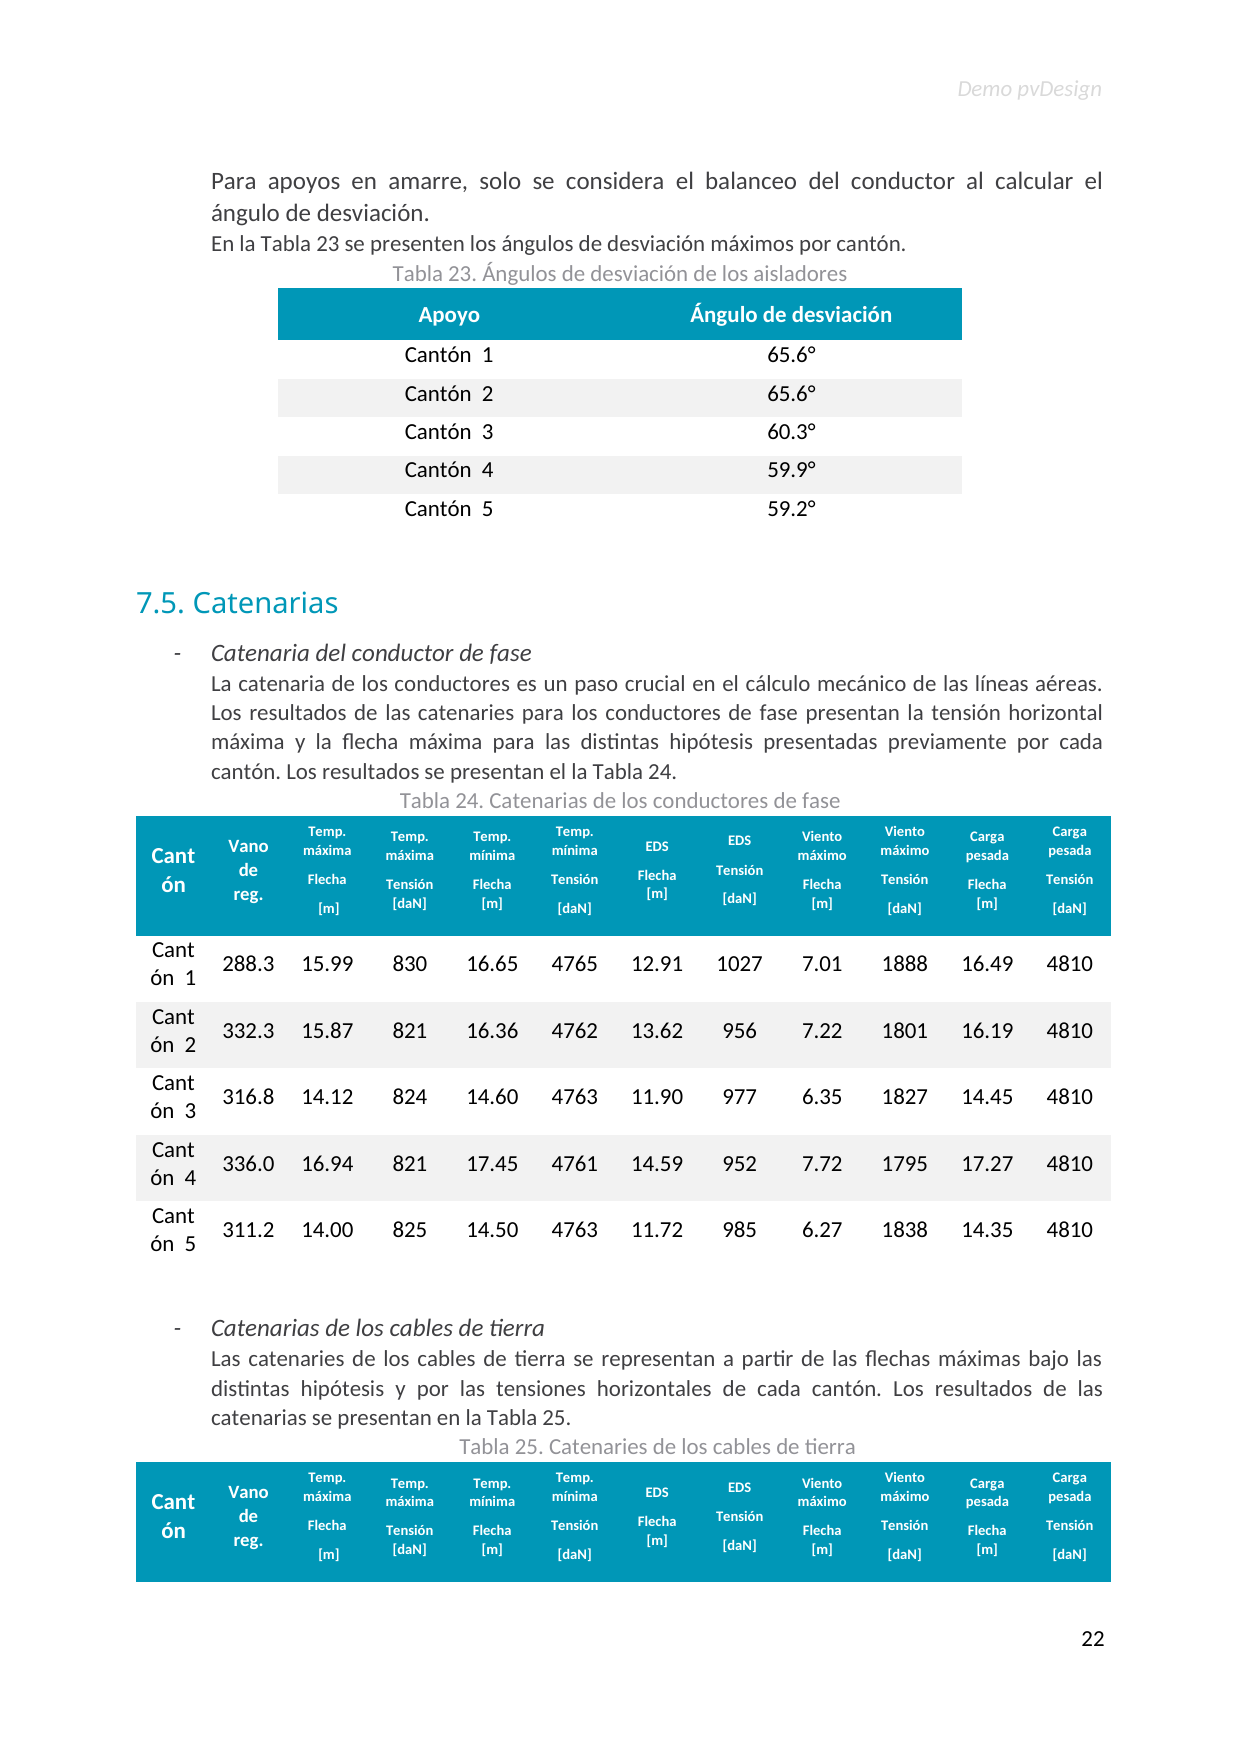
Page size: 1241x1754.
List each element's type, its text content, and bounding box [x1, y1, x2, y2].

table_cell 14.12 [286, 1069, 368, 1135]
table_header Temp. máxima Tensión [daN] [368, 1462, 451, 1582]
table_header Temp. máxima Tensión [daN] [368, 816, 451, 936]
table_cell 1027 [698, 936, 781, 1002]
table_cell Cantón 5 [278, 494, 620, 532]
table_cell Cantón 1 [136, 936, 211, 1002]
table_cell Cantón 2 [278, 379, 620, 417]
table_cell 6.35 [781, 1069, 863, 1135]
table_cell 59.9° [620, 456, 962, 494]
table_cell 956 [698, 1002, 781, 1068]
table_header Viento máximo Tensión [daN] [863, 816, 946, 936]
table_header EDS Flecha [m] [616, 1462, 698, 1582]
table_cell Cantón 2 [136, 1002, 211, 1068]
table_cell 825 [368, 1201, 451, 1268]
table_cell 7.22 [781, 1002, 863, 1068]
table_cell 824 [368, 1069, 451, 1135]
table_cell 7.72 [781, 1135, 863, 1201]
table_cell 16.19 [946, 1002, 1028, 1068]
table_cell Cantón 5 [136, 1201, 211, 1268]
table_cell 65.6° [620, 379, 962, 417]
table_cell 821 [368, 1135, 451, 1201]
table_header Vano de reg. [211, 816, 286, 936]
table_header Carga pesada Tensión [daN] [1028, 1462, 1111, 1582]
table_cell 1888 [863, 936, 946, 1002]
table_cell 60.3° [620, 417, 962, 456]
table_cell Cantón 3 [136, 1069, 211, 1135]
table_cell 17.45 [451, 1135, 533, 1201]
list Catenarias de los cables de tierra [173, 1312, 1104, 1343]
table_cell 16.49 [946, 936, 1028, 1002]
text Tabla 23. Ángulos de desviación de los aisladores [136, 259, 1104, 287]
table_cell Cantón 1 [278, 340, 620, 379]
table_cell 1801 [863, 1002, 946, 1068]
table_cell 14.60 [451, 1069, 533, 1135]
text 7.5. Catenarias [136, 582, 1104, 622]
table_header EDS Tensión [daN] [698, 1462, 781, 1582]
table_cell 4763 [533, 1069, 616, 1135]
table_header Carga pesada Tensión [daN] [1028, 816, 1111, 936]
table_cell 332.3 [211, 1002, 286, 1068]
table_cell 336.0 [211, 1135, 286, 1201]
table_cell 311.2 [211, 1201, 286, 1268]
table_header Viento máximo Flecha [m] [781, 816, 863, 936]
table_cell 4765 [533, 936, 616, 1002]
table_cell 11.90 [616, 1069, 698, 1135]
table_cell 17.27 [946, 1135, 1028, 1201]
table_cell 316.8 [211, 1069, 286, 1135]
table_cell 15.99 [286, 936, 368, 1002]
table_cell 14.35 [946, 1201, 1028, 1268]
table_cell 4810 [1028, 1135, 1111, 1201]
table_header EDS Tensión [daN] [698, 816, 781, 936]
text La catenaria de los conductores es un paso crucial en el cálculo mecánico de las líneas aéreas. Los resultados de las catenaries para los conductores de fase presentan la tensión horizontal máxima y la flecha máxima para las distintas hipótesis presentadas previamente por cada cantón. Los resultados se presentan el la Tabla 24. [211, 669, 1104, 785]
text Para apoyos en amarre, solo se considera el balanceo del conductor al calcular el ángulo de desviación. [211, 165, 1104, 228]
table_cell 821 [368, 1002, 451, 1068]
table_cell 14.45 [946, 1069, 1028, 1135]
table_header Temp. mínima Tensión [daN] [533, 816, 616, 936]
table_cell 16.36 [451, 1002, 533, 1068]
text En la Tabla 23 se presenten los ángulos de desviación máximos por cantón. [211, 229, 1104, 257]
table_cell 14.50 [451, 1201, 533, 1268]
table_cell 1838 [863, 1201, 946, 1268]
text Tabla 25. Catenaries de los cables de tierra [211, 1432, 1104, 1460]
table_header EDS Flecha [m] [616, 816, 698, 936]
table_cell 977 [698, 1069, 781, 1135]
table_header Viento máximo Flecha [m] [781, 1462, 863, 1582]
table_cell 4810 [1028, 1002, 1111, 1068]
table_cell 4810 [1028, 1069, 1111, 1135]
table_header Temp. mínima Tensión [daN] [533, 1462, 616, 1582]
table_cell 985 [698, 1201, 781, 1268]
table_cell 65.6° [620, 340, 962, 379]
table_cell 830 [368, 936, 451, 1002]
list Catenaria del conductor de fase [173, 637, 1104, 667]
table_header Viento máximo Tensión [daN] [863, 1462, 946, 1582]
table_cell Cantón 3 [278, 417, 620, 456]
table_cell 4761 [533, 1135, 616, 1201]
table_header Vano de reg. [211, 1462, 286, 1582]
table_header Carga pesada Flecha [m] [946, 1462, 1028, 1582]
table_cell 6.27 [781, 1201, 863, 1268]
table_cell 13.62 [616, 1002, 698, 1068]
table_cell Cantón 4 [278, 456, 620, 494]
table_cell 15.87 [286, 1002, 368, 1068]
table_header Temp. mínima Flecha [m] [451, 816, 533, 936]
table_header Cantón [136, 1462, 211, 1582]
table_header Temp. mínima Flecha [m] [451, 1462, 533, 1582]
text Tabla 24. Catenarias de los conductores de fase [136, 786, 1104, 814]
text Las catenaries de los cables de tierra se representan a partir de las flechas máximas bajo las distintas hipótesis y por las tensiones horizontales de cada cantón. Los resultados de las catenarias se presentan en la Tabla 25. [211, 1344, 1104, 1431]
table_cell 16.65 [451, 936, 533, 1002]
table_header Cantón [136, 816, 211, 936]
table_cell 11.72 [616, 1201, 698, 1268]
table_header Carga pesada Flecha [m] [946, 816, 1028, 936]
table_cell 4810 [1028, 1201, 1111, 1268]
table_cell 4762 [533, 1002, 616, 1068]
table_cell 288.3 [211, 936, 286, 1002]
table_cell 14.59 [616, 1135, 698, 1201]
table_cell 4763 [533, 1201, 616, 1268]
table_cell 7.01 [781, 936, 863, 1002]
table_header Temp. máxima Flecha [m] [286, 816, 368, 936]
table_cell 1795 [863, 1135, 946, 1201]
table_cell Cantón 4 [136, 1135, 211, 1201]
table_cell 59.2° [620, 494, 962, 532]
table_cell 952 [698, 1135, 781, 1201]
table_cell 14.00 [286, 1201, 368, 1268]
table_header Ángulo de desviación [620, 288, 962, 340]
table_cell 16.94 [286, 1135, 368, 1201]
table_header Apoyo [278, 288, 620, 340]
table_cell 1827 [863, 1069, 946, 1135]
table_cell 4810 [1028, 936, 1111, 1002]
table_cell 12.91 [616, 936, 698, 1002]
table_header Temp. máxima Flecha [m] [286, 1462, 368, 1582]
